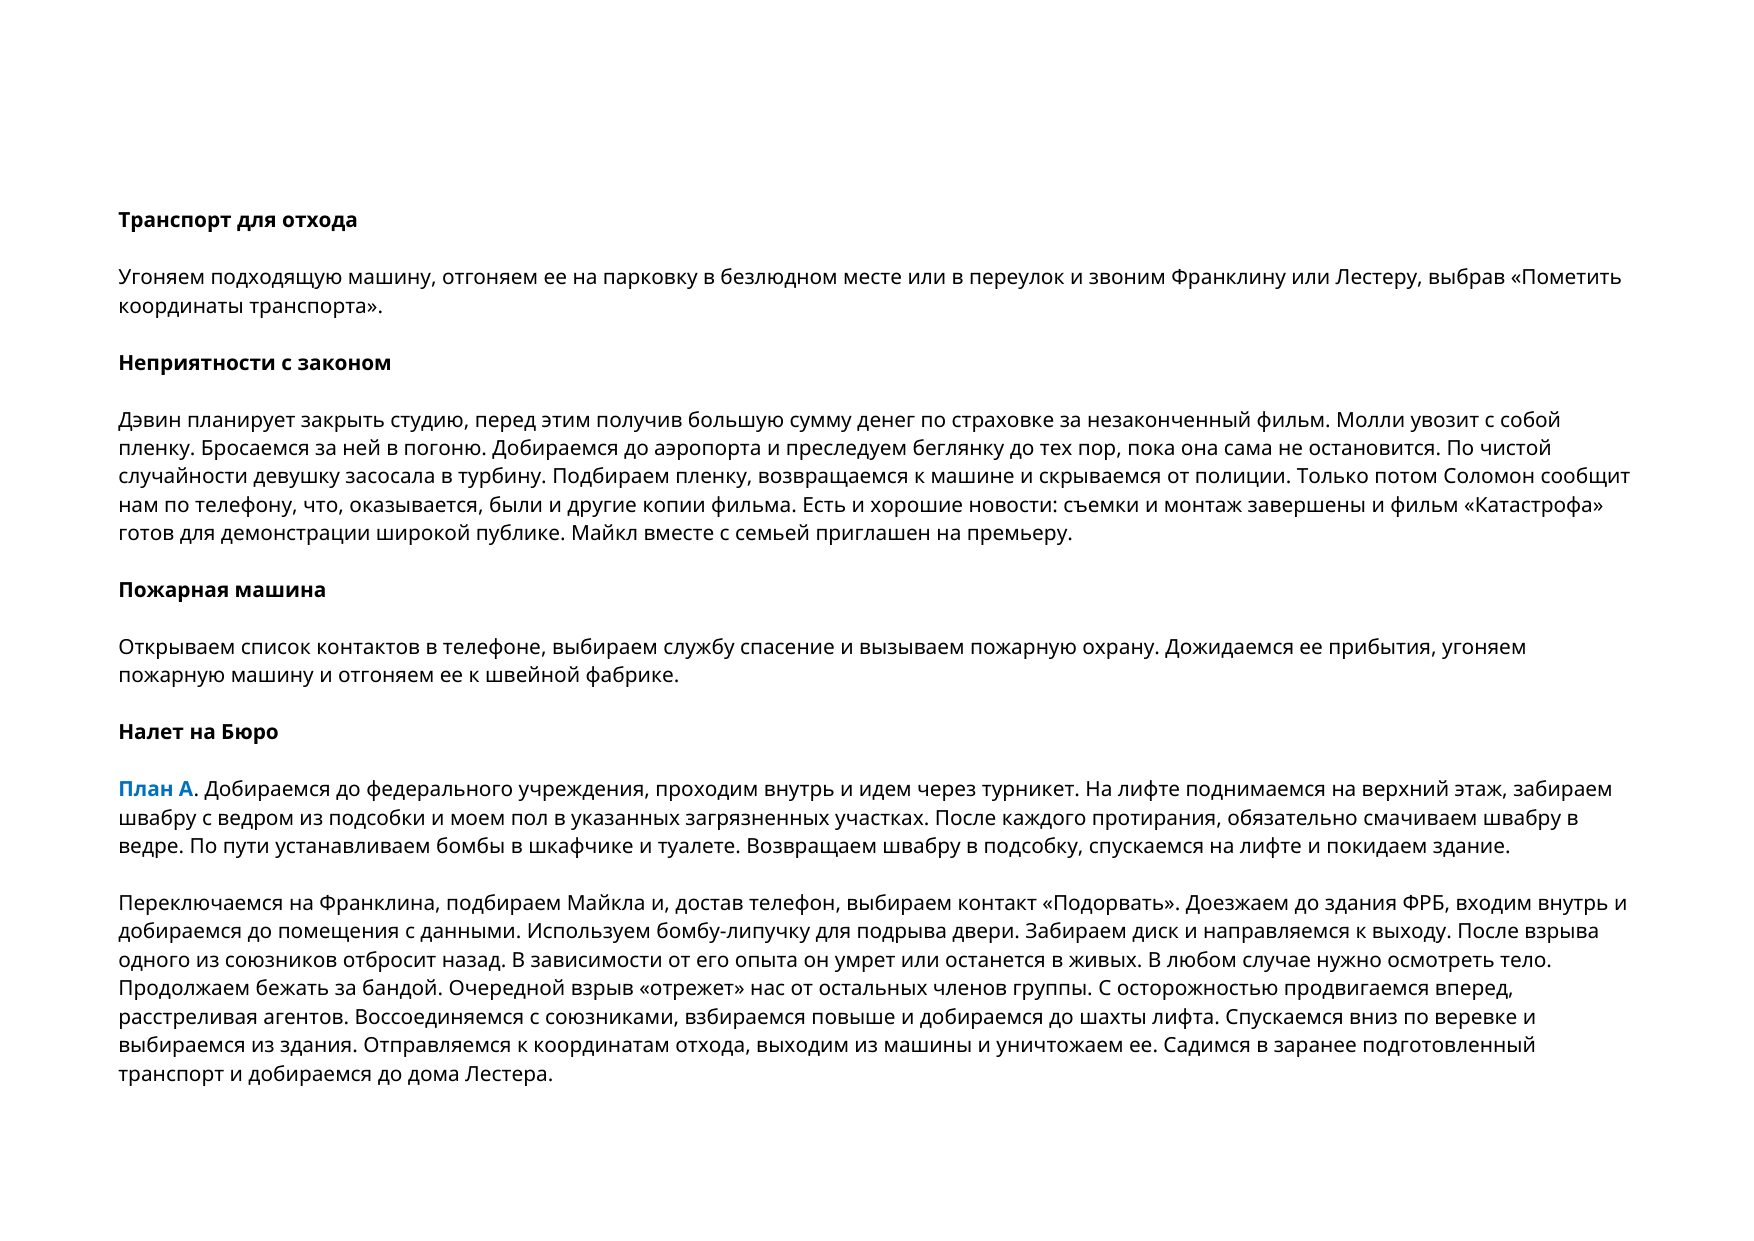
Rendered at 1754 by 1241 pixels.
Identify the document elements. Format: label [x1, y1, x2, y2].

text [118, 177, 1636, 1087]
